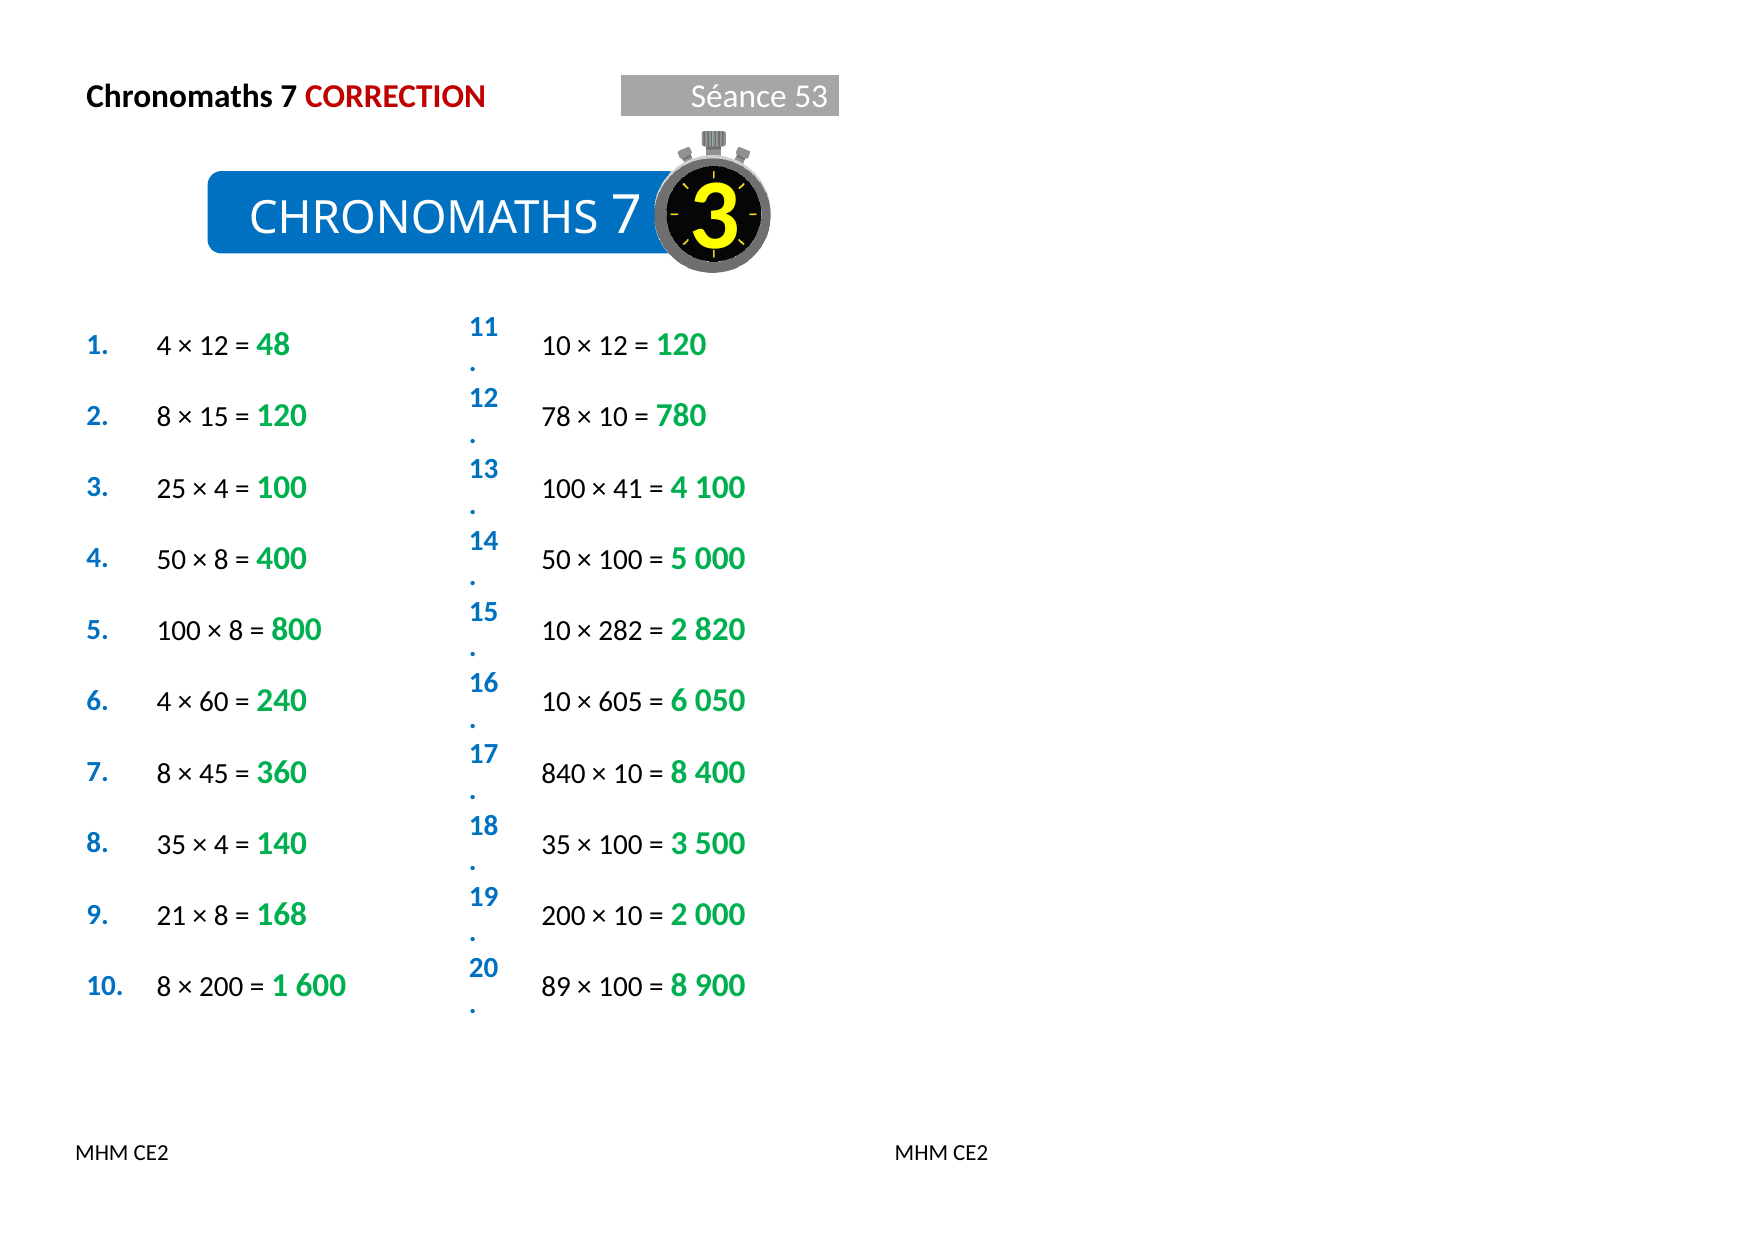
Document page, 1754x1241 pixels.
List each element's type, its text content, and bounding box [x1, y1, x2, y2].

table_cell 5. [75, 593, 135, 664]
table_cell 50 × 100 = 5 000 [517, 522, 840, 593]
table_cell 6. [75, 664, 135, 735]
table_cell 8 × 200 = 1 600 [135, 949, 457, 1020]
table_cell 16. [457, 664, 517, 735]
table_header 10 × 12 = 120 [517, 308, 840, 379]
table_cell 100 × 8 = 800 [135, 593, 457, 664]
table_header Chronomaths 7 CORRECTION [75, 75, 621, 116]
table_cell 17. [457, 735, 517, 807]
table_cell 200 × 10 = 2 000 [517, 878, 840, 949]
table_cell 10. [75, 949, 135, 1020]
table_cell 8 × 15 = 120 [135, 379, 457, 450]
table_cell 25 × 4 = 100 [135, 450, 457, 522]
table_cell 89 × 100 = 8 900 [517, 949, 840, 1020]
table_cell 21 × 8 = 168 [135, 878, 457, 949]
table_cell 19. [457, 878, 517, 949]
table_cell 50 × 8 = 400 [135, 522, 457, 593]
table_header 4 × 12 = 48 [135, 308, 457, 379]
table_cell 12. [457, 379, 517, 450]
table_cell 3. [75, 450, 135, 522]
table_cell 15. [457, 593, 517, 664]
table_header 11. [457, 308, 517, 379]
table_cell 4. [75, 522, 135, 593]
table_cell 18. [457, 807, 517, 878]
table_cell 78 × 10 = 780 [517, 379, 840, 450]
table_cell 840 × 10 = 8 400 [517, 735, 840, 807]
table_header Séance 53 [621, 75, 839, 116]
table_cell 7. [75, 735, 135, 807]
table_cell 20. [457, 949, 517, 1020]
table_cell 2. [75, 379, 135, 450]
table_cell 35 × 100 = 3 500 [517, 807, 840, 878]
table_cell 10 × 605 = 6 050 [517, 664, 840, 735]
table_cell 4 × 60 = 240 [135, 664, 457, 735]
picture [654, 130, 771, 273]
table_cell 13. [457, 450, 517, 522]
table_cell 8 × 45 = 360 [135, 735, 457, 807]
table_cell 8. [75, 807, 135, 878]
table_cell 10 × 282 = 2 820 [517, 593, 840, 664]
table_cell 35 × 4 = 140 [135, 807, 457, 878]
table_cell 9. [75, 878, 135, 949]
table_cell 14. [457, 522, 517, 593]
table_cell 100 × 41 = 4 100 [517, 450, 840, 522]
table_header 1. [75, 308, 135, 379]
